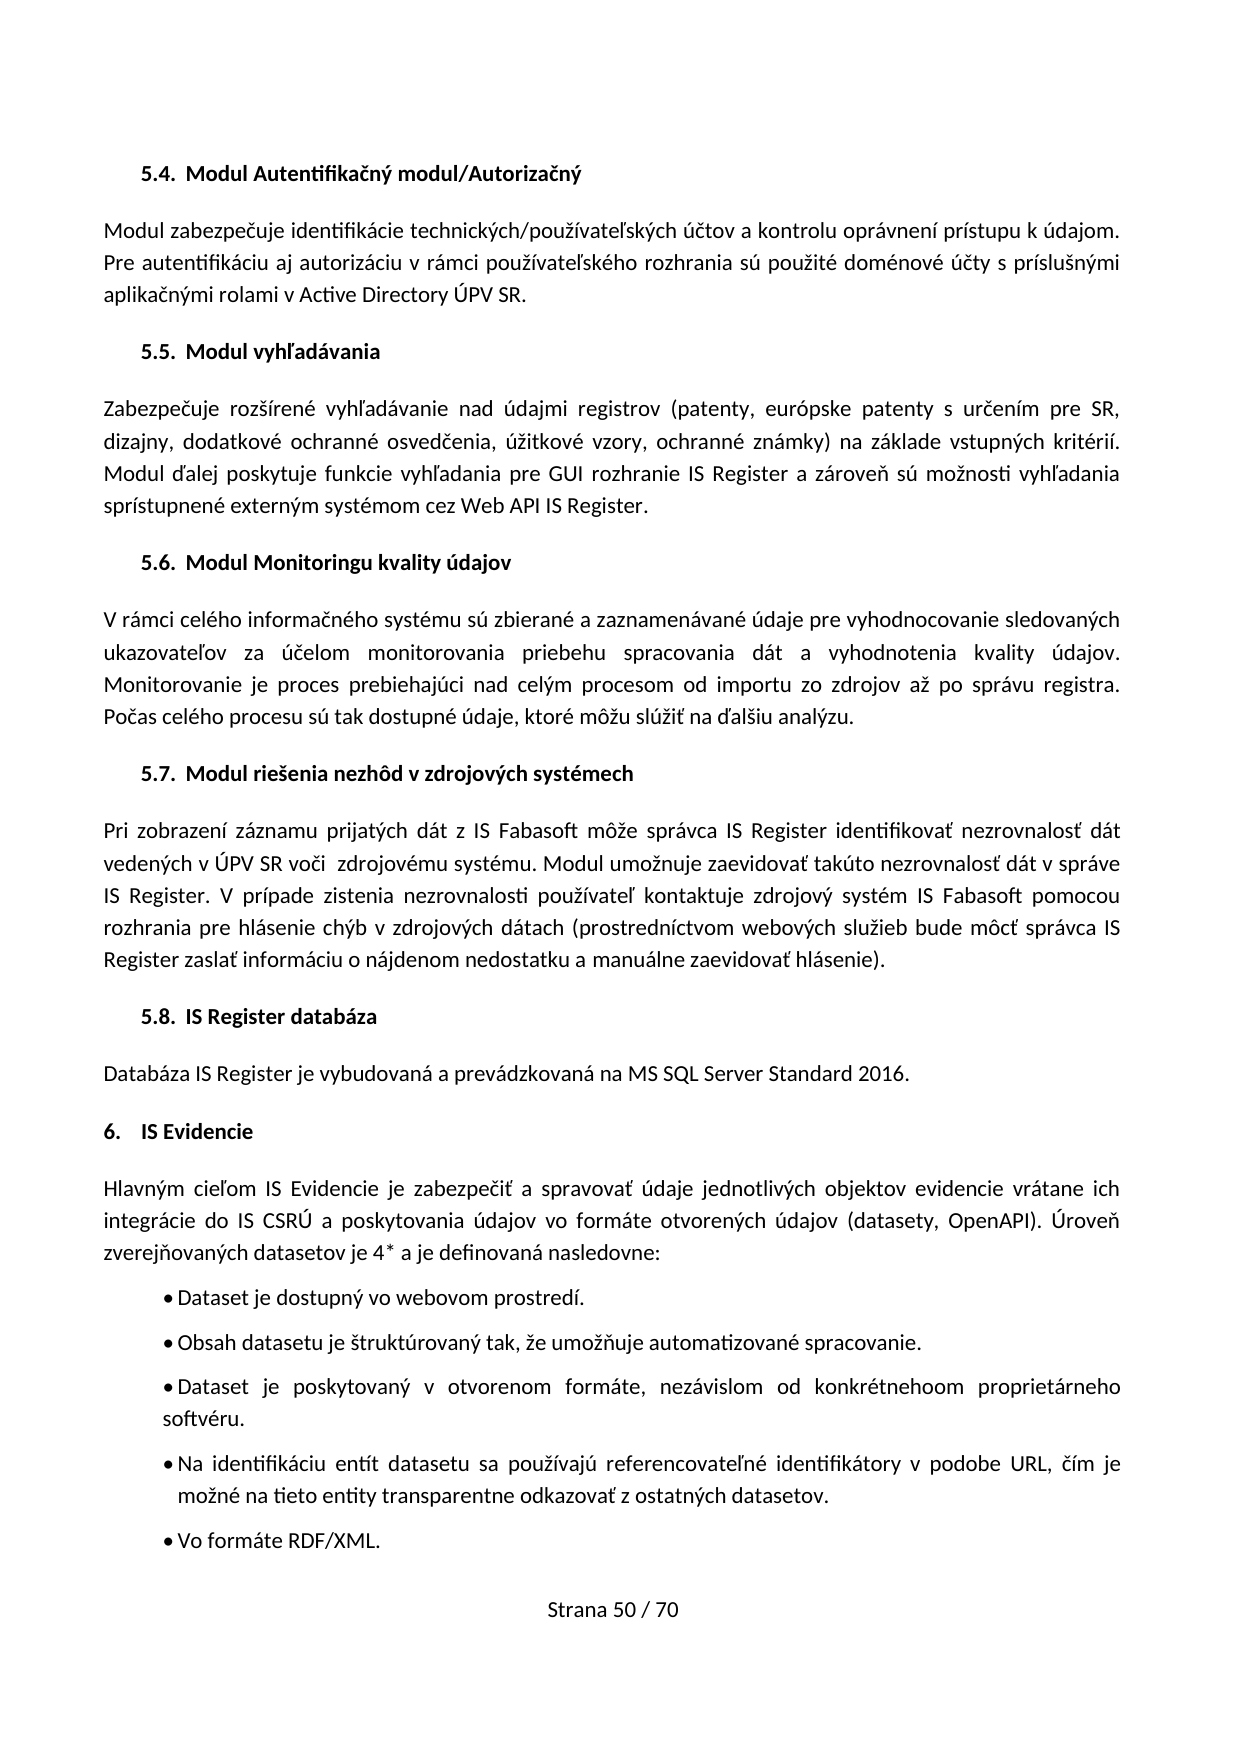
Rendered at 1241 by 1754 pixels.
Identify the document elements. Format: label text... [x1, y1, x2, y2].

text • Na identifikáciu entít datasetu sa používajú referencovateľné identifikátory v podobe URL, čím je možné na tieto entity transparentne odkazovať z ostatných datasetov. [162, 1449, 1122, 1509]
text V rámci celého informačného systému sú zbierané a zaznamenávané údaje pre vyhodnocovanie sledovaných ukazovateľov za účelom monitorovania priebehu spracovania dát a vyhodnotenia kvality údajov. Monitorovanie je proces prebiehajúci nad celým procesom od importu zo zdrojov až po správu registra. Počas celého procesu sú tak dostupné údaje, ktoré môžu slúžiť na ďalšiu analýzu. [103, 606, 1122, 730]
subtitle Modul Autentifikačný modul/Autorizačný [141, 159, 1122, 187]
subtitle Modul riešenia nezhôd v zdrojových systémech [141, 759, 1122, 787]
text Hlavným cieľom IS Evidencie je zabezpečiť a spravovať údaje jednotlivých objektov evidencie vrátane ich integrácie do IS CSRÚ a poskytovania údajov vo formáte otvorených údajov (datasety, OpenAPI). Úroveň zverejňovaných datasetov je 4* a je definovaná nasledovne: [103, 1174, 1122, 1266]
subtitle Modul Monitoringu kvality údajov [141, 548, 1122, 576]
subtitle Modul vyhľadávania [141, 337, 1122, 365]
text Databáza IS Register je vybudovaná a prevádzkovaná na MS SQL Server Standard 2016. [103, 1059, 1122, 1088]
subtitle IS Evidencie [103, 1117, 1122, 1145]
text Zabezpečuje rozšírené vyhľadávanie nad údajmi registrov (patenty, európske patenty s určením pre SR, dizajny, dodatkové ochranné osvedčenia, úžitkové vzory, ochranné známky) na základe vstupných kritérií. Modul ďalej poskytuje funkcie vyhľadania pre GUI rozhranie IS Register a zároveň sú možnosti vyhľadania sprístupnené externým systémom cez Web API IS Register. [103, 394, 1122, 519]
subtitle IS Register databáza [141, 1002, 1122, 1030]
text Modul zabezpečuje identifikácie technických/používateľských účtov a kontrolu oprávnení prístupu k údajom. Pre autentifikáciu aj autorizáciu v rámci používateľského rozhrania sú použité doménové účty s príslušnými aplikačnými rolami v Active Directory ÚPV SR. [103, 216, 1122, 308]
text • Vo formáte RDF/XML. [162, 1526, 1122, 1554]
text • Dataset je dostupný vo webovom prostredí. [162, 1283, 1122, 1311]
text • Obsah datasetu je štruktúrovaný tak, že umožňuje automatizované spracovanie. [162, 1328, 1122, 1356]
text Pri zobrazení záznamu prijatých dát z IS Fabasoft môže správca IS Register identifikovať nezrovnalosť dát vedených v ÚPV SR voči zdrojovému systému. Modul umožnuje zaevidovať takúto nezrovnalosť dát v správe IS Register. V prípade zistenia nezrovnalosti používateľ kontaktuje zdrojový systém IS Fabasoft pomocou rozhrania pre hlásenie chýb v zdrojových dátach (prostredníctvom webových služieb bude môcť správca IS Register zaslať informáciu o nájdenom nedostatku a manuálne zaevidovať hlásenie). [103, 816, 1122, 973]
text • Dataset je poskytovaný v otvorenom formáte, nezávislom od konkrétnehoom proprietárneho softvéru. [162, 1372, 1122, 1433]
